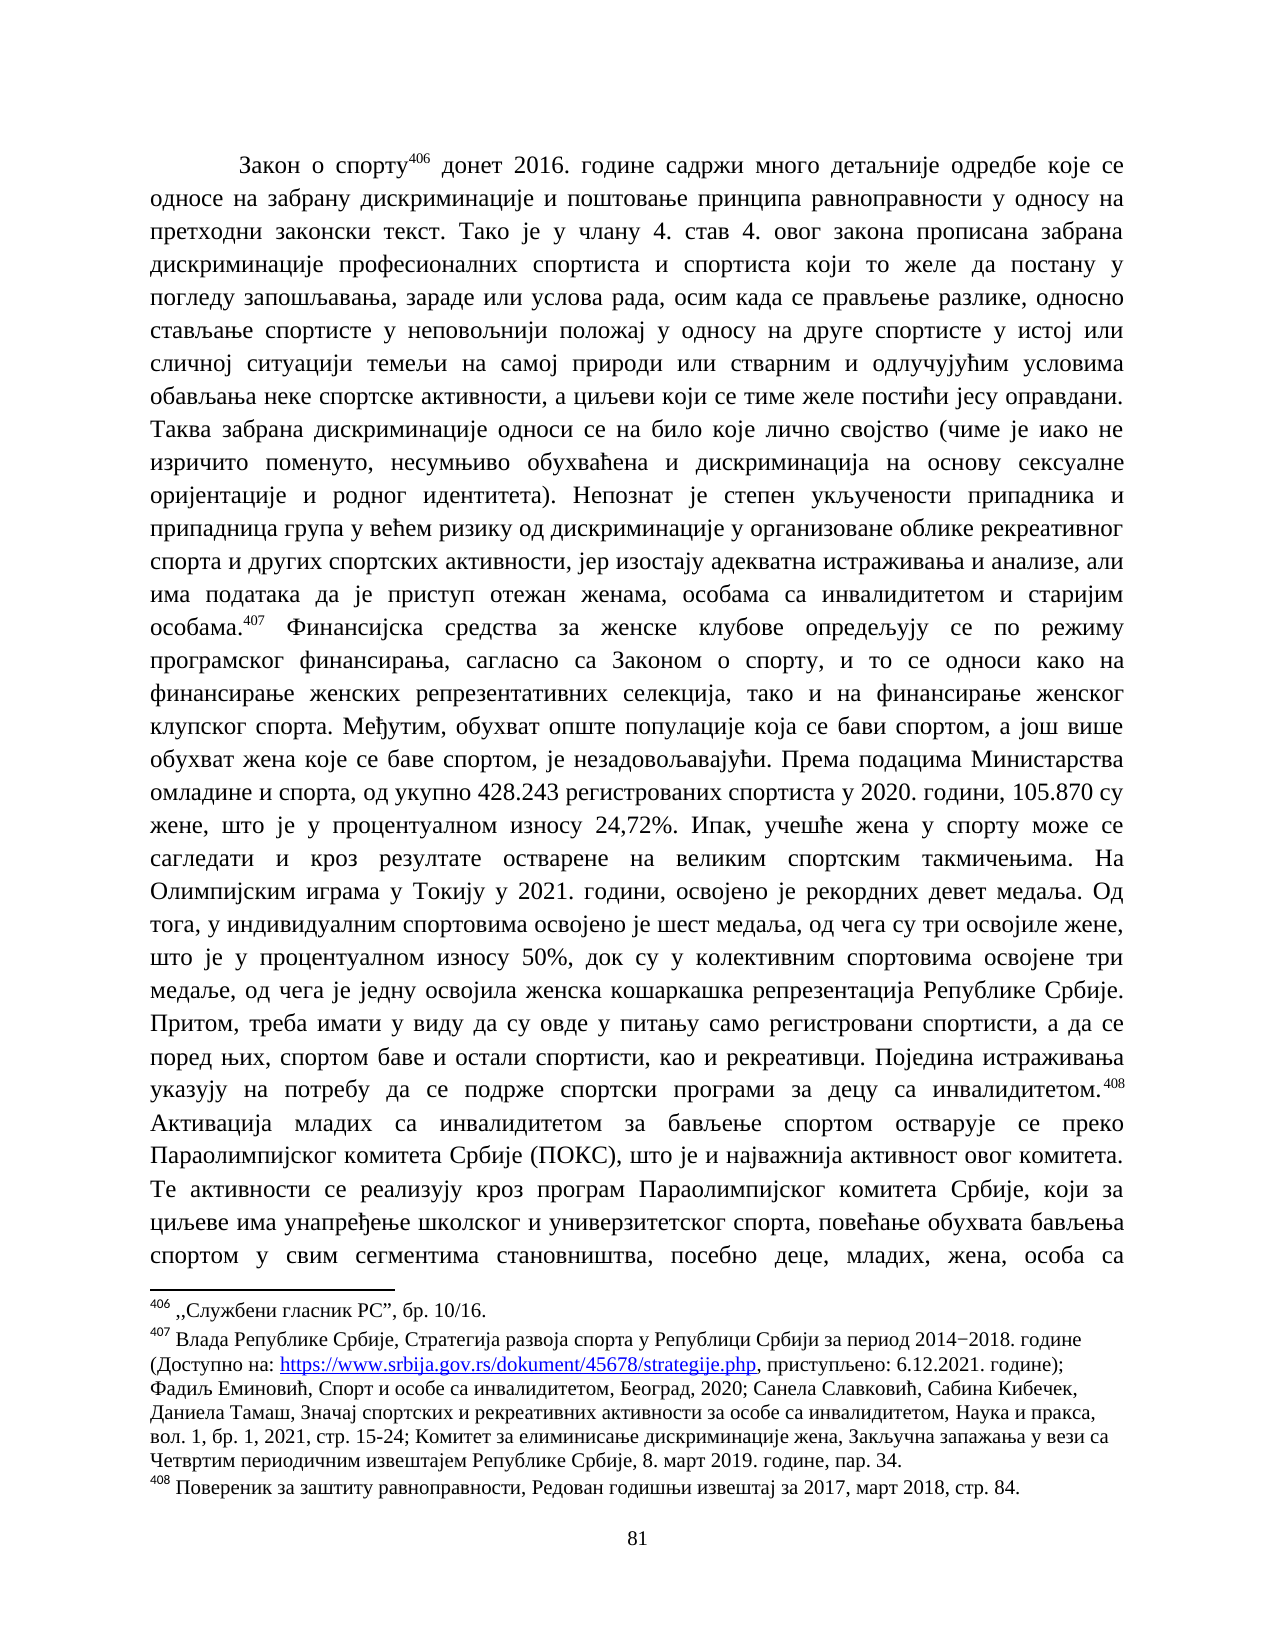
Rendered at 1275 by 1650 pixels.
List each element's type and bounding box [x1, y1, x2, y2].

text [150, 150, 1125, 1268]
